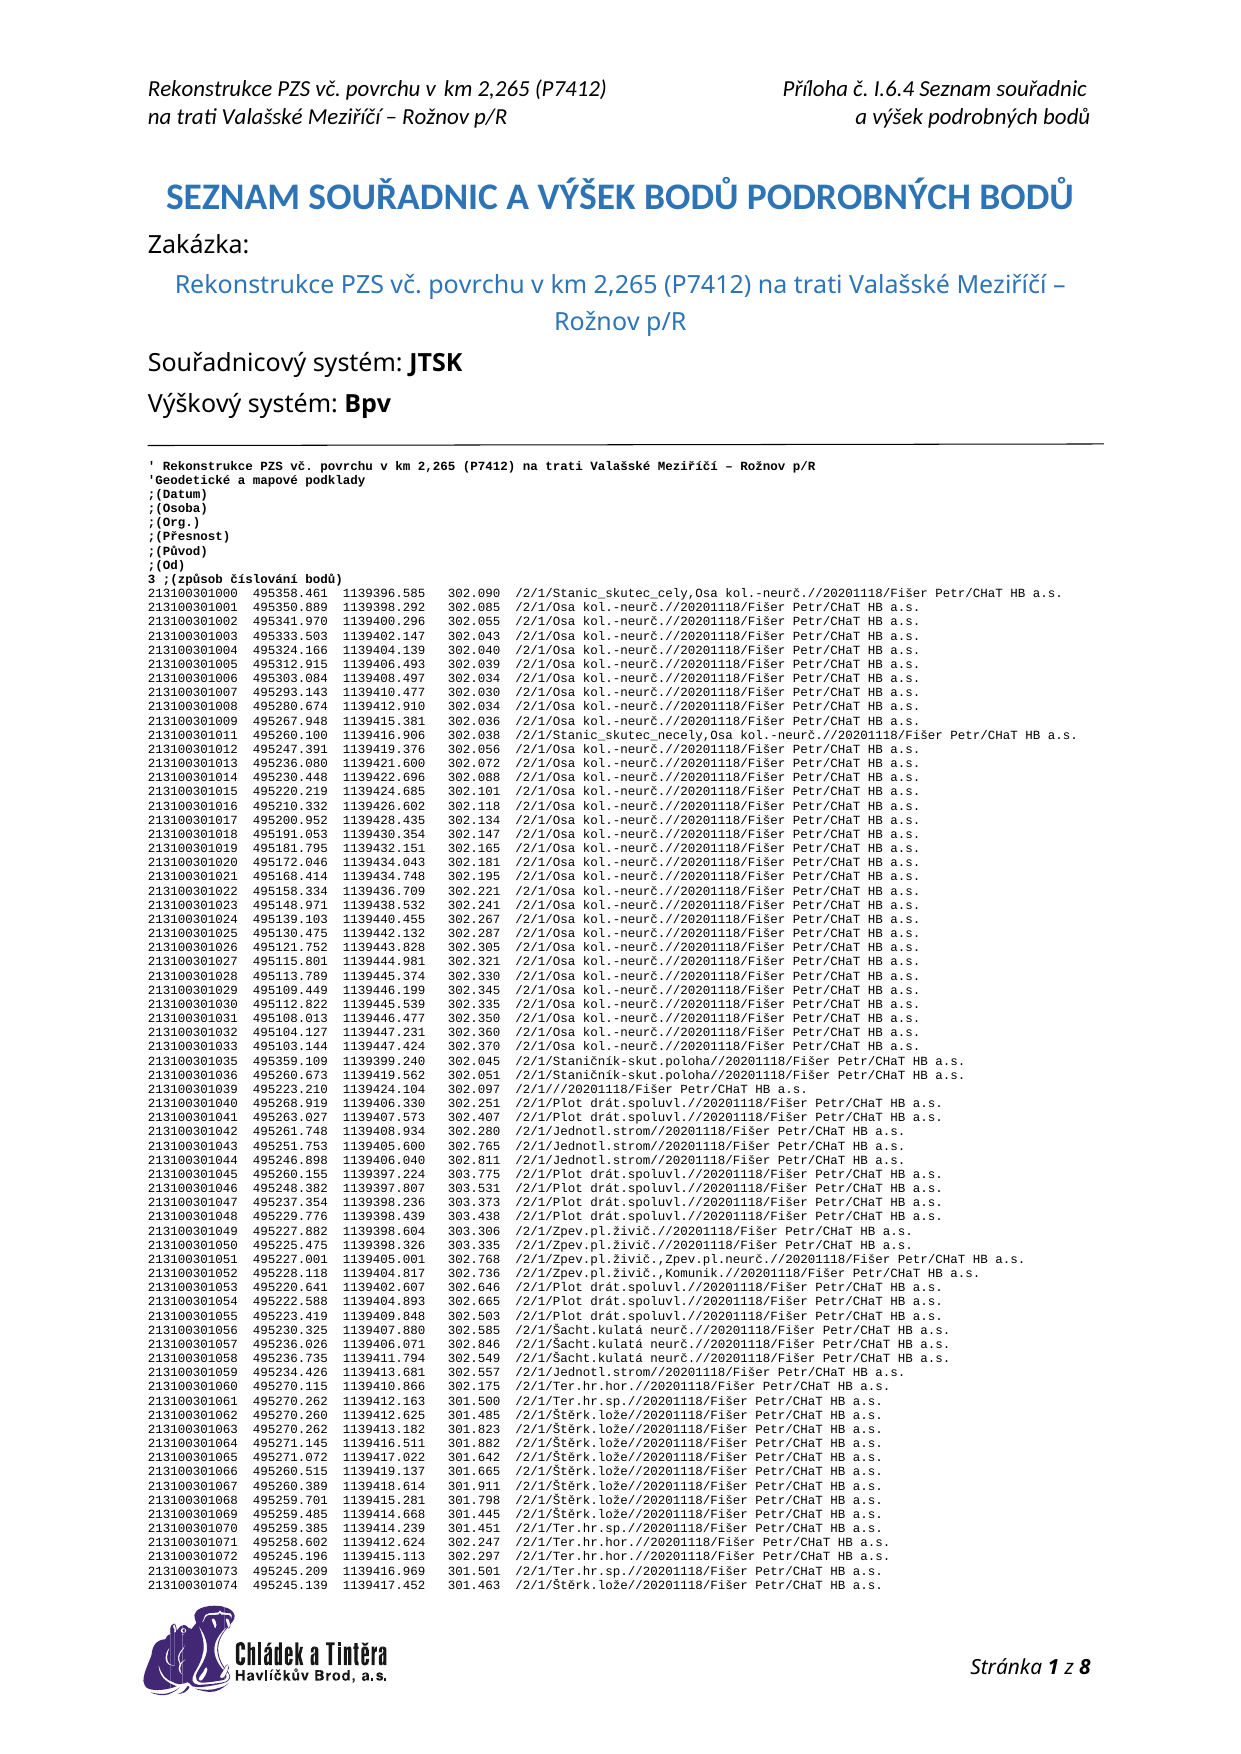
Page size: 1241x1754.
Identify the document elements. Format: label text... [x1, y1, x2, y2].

text 213100301040 495268.919 1139406.330 302.251 /2/1/Plot drát.spoluvl.//20201118/Fišer Petr/CHaT HB a.s. [148, 1097, 1093, 1111]
text 213100301029 495109.449 1139446.199 302.345 /2/1/Osa kol.-neurč.//20201118/Fišer Petr/CHaT HB a.s. [148, 984, 1093, 998]
text 213100301068 495259.701 1139415.281 301.798 /2/1/Štěrk.lože//20201118/Fišer Petr/CHaT HB a.s. [148, 1494, 1093, 1508]
text 'Geodetické a mapové podklady [148, 474, 1093, 488]
text 213100301048 495229.776 1139398.439 303.438 /2/1/Plot drát.spoluvl.//20201118/Fišer Petr/CHaT HB a.s. [148, 1210, 1093, 1224]
text ' Rekonstrukce PZS vč. povrchu v km 2,265 (P7412) na trati Valašské Meziříčí – Rožnov p/R [148, 459, 1093, 474]
text 213100301003 495333.503 1139402.147 302.043 /2/1/Osa kol.-neurč.//20201118/Fišer Petr/CHaT HB a.s. [148, 629, 1093, 644]
text 213100301021 495168.414 1139434.748 302.195 /2/1/Osa kol.-neurč.//20201118/Fišer Petr/CHaT HB a.s. [148, 870, 1093, 884]
text 213100301051 495227.001 1139405.001 302.768 /2/1/Zpev.pl.živič.,Zpev.pl.neurč.//20201118/Fišer Petr/CHaT HB a.s. [148, 1253, 1093, 1267]
text 213100301058 495236.735 1139411.794 302.549 /2/1/Šacht.kulatá neurč.//20201118/Fišer Petr/CHaT HB a.s. [148, 1352, 1093, 1366]
text 213100301027 495115.801 1139444.981 302.321 /2/1/Osa kol.-neurč.//20201118/Fišer Petr/CHaT HB a.s. [148, 955, 1093, 969]
text 213100301019 495181.795 1139432.151 302.165 /2/1/Osa kol.-neurč.//20201118/Fišer Petr/CHaT HB a.s. [148, 842, 1093, 856]
subtitle Rekonstrukce PZS vč. povrchu v km 2,265 (P7412) na trati Valašské Meziříčí – Rožnov p/R [148, 267, 1093, 338]
text ;(Org.) [148, 516, 1093, 530]
subtitle Souřadnicový systém: JTSK [148, 345, 1093, 379]
text ;(Osoba) [148, 502, 1093, 516]
text 213100301024 495139.103 1139440.455 302.267 /2/1/Osa kol.-neurč.//20201118/Fišer Petr/CHaT HB a.s. [148, 913, 1093, 927]
text 213100301042 495261.748 1139408.934 302.280 /2/1/Jednotl.strom//20201118/Fišer Petr/CHaT HB a.s. [148, 1125, 1093, 1139]
text 213100301009 495267.948 1139415.381 302.036 /2/1/Osa kol.-neurč.//20201118/Fišer Petr/CHaT HB a.s. [148, 714, 1093, 729]
text 213100301011 495260.100 1139416.906 302.038 /2/1/Stanic_skutec_necely,Osa kol.-neurč.//20201118/Fišer Petr/CHaT HB a.s. [148, 729, 1093, 743]
text 213100301036 495260.673 1139419.562 302.051 /2/1/Staničník-skut.poloha//20201118/Fišer Petr/CHaT HB a.s. [148, 1069, 1093, 1083]
text 213100301032 495104.127 1139447.231 302.360 /2/1/Osa kol.-neurč.//20201118/Fišer Petr/CHaT HB a.s. [148, 1026, 1093, 1040]
text 213100301060 495270.115 1139410.866 302.175 /2/1/Ter.hr.hor.//20201118/Fišer Petr/CHaT HB a.s. [148, 1380, 1093, 1394]
text 213100301043 495251.753 1139405.600 302.765 /2/1/Jednotl.strom//20201118/Fišer Petr/CHaT HB a.s. [148, 1139, 1093, 1154]
text 213100301057 495236.026 1139406.071 302.846 /2/1/Šacht.kulatá neurč.//20201118/Fišer Petr/CHaT HB a.s. [148, 1338, 1093, 1352]
text 213100301073 495245.209 1139416.969 301.501 /2/1/Ter.hr.sp.//20201118/Fišer Petr/CHaT HB a.s. [148, 1564, 1093, 1579]
text 213100301056 495230.325 1139407.880 302.585 /2/1/Šacht.kulatá neurč.//20201118/Fišer Petr/CHaT HB a.s. [148, 1324, 1093, 1338]
text 213100301026 495121.752 1139443.828 302.305 /2/1/Osa kol.-neurč.//20201118/Fišer Petr/CHaT HB a.s. [148, 941, 1093, 955]
text 213100301008 495280.674 1139412.910 302.034 /2/1/Osa kol.-neurč.//20201118/Fišer Petr/CHaT HB a.s. [148, 700, 1093, 714]
text 3 ;(způsob číslování bodů) [148, 573, 1093, 587]
text ;(Přesnost) [148, 530, 1093, 544]
text 213100301052 495228.118 1139404.817 302.736 /2/1/Zpev.pl.živič.,Komunik.//20201118/Fišer Petr/CHaT HB a.s. [148, 1267, 1093, 1281]
text 213100301066 495260.515 1139419.137 301.665 /2/1/Štěrk.lože//20201118/Fišer Petr/CHaT HB a.s. [148, 1465, 1093, 1479]
text ;(Datum) [148, 488, 1093, 502]
text 213100301050 495225.475 1139398.326 303.335 /2/1/Zpev.pl.živič.//20201118/Fišer Petr/CHaT HB a.s. [148, 1239, 1093, 1253]
subtitle SEZNAM SOUŘADNIC A VÝŠEK BODŮ PODROBNÝCH BODŮ [148, 173, 1093, 218]
text 213100301046 495248.382 1139397.807 303.531 /2/1/Plot drát.spoluvl.//20201118/Fišer Petr/CHaT HB a.s. [148, 1182, 1093, 1196]
text 213100301070 495259.385 1139414.239 301.451 /2/1/Ter.hr.sp.//20201118/Fišer Petr/CHaT HB a.s. [148, 1522, 1093, 1536]
text 213100301053 495220.641 1139402.607 302.646 /2/1/Plot drát.spoluvl.//20201118/Fišer Petr/CHaT HB a.s. [148, 1281, 1093, 1295]
text 213100301049 495227.882 1139398.604 303.306 /2/1/Zpev.pl.živič.//20201118/Fišer Petr/CHaT HB a.s. [148, 1224, 1093, 1239]
text 213100301031 495108.013 1139446.477 302.350 /2/1/Osa kol.-neurč.//20201118/Fišer Petr/CHaT HB a.s. [148, 1012, 1093, 1026]
text 213100301020 495172.046 1139434.043 302.181 /2/1/Osa kol.-neurč.//20201118/Fišer Petr/CHaT HB a.s. [148, 856, 1093, 870]
subtitle Zakázka: [148, 226, 1093, 260]
text 213100301005 495312.915 1139406.493 302.039 /2/1/Osa kol.-neurč.//20201118/Fišer Petr/CHaT HB a.s. [148, 658, 1093, 672]
text 213100301016 495210.332 1139426.602 302.118 /2/1/Osa kol.-neurč.//20201118/Fišer Petr/CHaT HB a.s. [148, 799, 1093, 814]
text 213100301063 495270.262 1139413.182 301.823 /2/1/Štěrk.lože//20201118/Fišer Petr/CHaT HB a.s. [148, 1423, 1093, 1437]
text 213100301035 495359.109 1139399.240 302.045 /2/1/Staničník-skut.poloha//20201118/Fišer Petr/CHaT HB a.s. [148, 1054, 1093, 1069]
text 213100301074 495245.139 1139417.452 301.463 /2/1/Štěrk.lože//20201118/Fišer Petr/CHaT HB a.s. [148, 1579, 1093, 1593]
text 213100301001 495350.889 1139398.292 302.085 /2/1/Osa kol.-neurč.//20201118/Fišer Petr/CHaT HB a.s. [148, 601, 1093, 615]
text 213100301065 495271.072 1139417.022 301.642 /2/1/Štěrk.lože//20201118/Fišer Petr/CHaT HB a.s. [148, 1451, 1093, 1465]
text 213100301012 495247.391 1139419.376 302.056 /2/1/Osa kol.-neurč.//20201118/Fišer Petr/CHaT HB a.s. [148, 743, 1093, 757]
text 213100301014 495230.448 1139422.696 302.088 /2/1/Osa kol.-neurč.//20201118/Fišer Petr/CHaT HB a.s. [148, 771, 1093, 785]
text 213100301072 495245.196 1139415.113 302.297 /2/1/Ter.hr.hor.//20201118/Fišer Petr/CHaT HB a.s. [148, 1550, 1093, 1564]
text 213100301059 495234.426 1139413.681 302.557 /2/1/Jednotl.strom//20201118/Fišer Petr/CHaT HB a.s. [148, 1366, 1093, 1380]
text 213100301054 495222.588 1139404.893 302.665 /2/1/Plot drát.spoluvl.//20201118/Fišer Petr/CHaT HB a.s. [148, 1295, 1093, 1309]
text 213100301006 495303.084 1139408.497 302.034 /2/1/Osa kol.-neurč.//20201118/Fišer Petr/CHaT HB a.s. [148, 672, 1093, 686]
text 213100301039 495223.210 1139424.104 302.097 /2/1///20201118/Fišer Petr/CHaT HB a.s. [148, 1083, 1093, 1097]
text 213100301041 495263.027 1139407.573 302.407 /2/1/Plot drát.spoluvl.//20201118/Fišer Petr/CHaT HB a.s. [148, 1111, 1093, 1125]
text 213100301013 495236.080 1139421.600 302.072 /2/1/Osa kol.-neurč.//20201118/Fišer Petr/CHaT HB a.s. [148, 757, 1093, 771]
text 213100301062 495270.260 1139412.625 301.485 /2/1/Štěrk.lože//20201118/Fišer Petr/CHaT HB a.s. [148, 1409, 1093, 1423]
text 213100301030 495112.822 1139445.539 302.335 /2/1/Osa kol.-neurč.//20201118/Fišer Petr/CHaT HB a.s. [148, 998, 1093, 1012]
text ;(Původ) [148, 544, 1093, 559]
text 213100301045 495260.155 1139397.224 303.775 /2/1/Plot drát.spoluvl.//20201118/Fišer Petr/CHaT HB a.s. [148, 1168, 1093, 1182]
text 213100301000 495358.461 1139396.585 302.090 /2/1/Stanic_skutec_cely,Osa kol.-neurč.//20201118/Fišer Petr/CHaT HB a.s. [148, 587, 1093, 601]
text 213100301064 495271.145 1139416.511 301.882 /2/1/Štěrk.lože//20201118/Fišer Petr/CHaT HB a.s. [148, 1437, 1093, 1451]
text 213100301007 495293.143 1139410.477 302.030 /2/1/Osa kol.-neurč.//20201118/Fišer Petr/CHaT HB a.s. [148, 686, 1093, 700]
text 213100301017 495200.952 1139428.435 302.134 /2/1/Osa kol.-neurč.//20201118/Fišer Petr/CHaT HB a.s. [148, 814, 1093, 828]
text 213100301002 495341.970 1139400.296 302.055 /2/1/Osa kol.-neurč.//20201118/Fišer Petr/CHaT HB a.s. [148, 615, 1093, 629]
text 213100301047 495237.354 1139398.236 303.373 /2/1/Plot drát.spoluvl.//20201118/Fišer Petr/CHaT HB a.s. [148, 1196, 1093, 1210]
text 213100301015 495220.219 1139424.685 302.101 /2/1/Osa kol.-neurč.//20201118/Fišer Petr/CHaT HB a.s. [148, 785, 1093, 799]
text 213100301055 495223.419 1139409.848 302.503 /2/1/Plot drát.spoluvl.//20201118/Fišer Petr/CHaT HB a.s. [148, 1309, 1093, 1324]
text 213100301025 495130.475 1139442.132 302.287 /2/1/Osa kol.-neurč.//20201118/Fišer Petr/CHaT HB a.s. [148, 927, 1093, 941]
text 213100301004 495324.166 1139404.139 302.040 /2/1/Osa kol.-neurč.//20201118/Fišer Petr/CHaT HB a.s. [148, 644, 1093, 658]
text 213100301018 495191.053 1139430.354 302.147 /2/1/Osa kol.-neurč.//20201118/Fišer Petr/CHaT HB a.s. [148, 828, 1093, 842]
text 213100301028 495113.789 1139445.374 302.330 /2/1/Osa kol.-neurč.//20201118/Fišer Petr/CHaT HB a.s. [148, 969, 1093, 984]
text 213100301071 495258.602 1139412.624 302.247 /2/1/Ter.hr.hor.//20201118/Fišer Petr/CHaT HB a.s. [148, 1536, 1093, 1550]
subtitle Výškový systém: Bpv [148, 386, 1093, 420]
text 213100301061 495270.262 1139412.163 301.500 /2/1/Ter.hr.sp.//20201118/Fišer Petr/CHaT HB a.s. [148, 1394, 1093, 1409]
text 213100301033 495103.144 1139447.424 302.370 /2/1/Osa kol.-neurč.//20201118/Fišer Petr/CHaT HB a.s. [148, 1040, 1093, 1054]
text 213100301069 495259.485 1139414.668 301.445 /2/1/Štěrk.lože//20201118/Fišer Petr/CHaT HB a.s. [148, 1508, 1093, 1522]
text 213100301044 495246.898 1139406.040 302.811 /2/1/Jednotl.strom//20201118/Fišer Petr/CHaT HB a.s. [148, 1154, 1093, 1168]
text 213100301022 495158.334 1139436.709 302.221 /2/1/Osa kol.-neurč.//20201118/Fišer Petr/CHaT HB a.s. [148, 884, 1093, 899]
text ;(Od) [148, 559, 1093, 573]
text 213100301023 495148.971 1139438.532 302.241 /2/1/Osa kol.-neurč.//20201118/Fišer Petr/CHaT HB a.s. [148, 899, 1093, 913]
text 213100301067 495260.389 1139418.614 301.911 /2/1/Štěrk.lože//20201118/Fišer Petr/CHaT HB a.s. [148, 1479, 1093, 1494]
